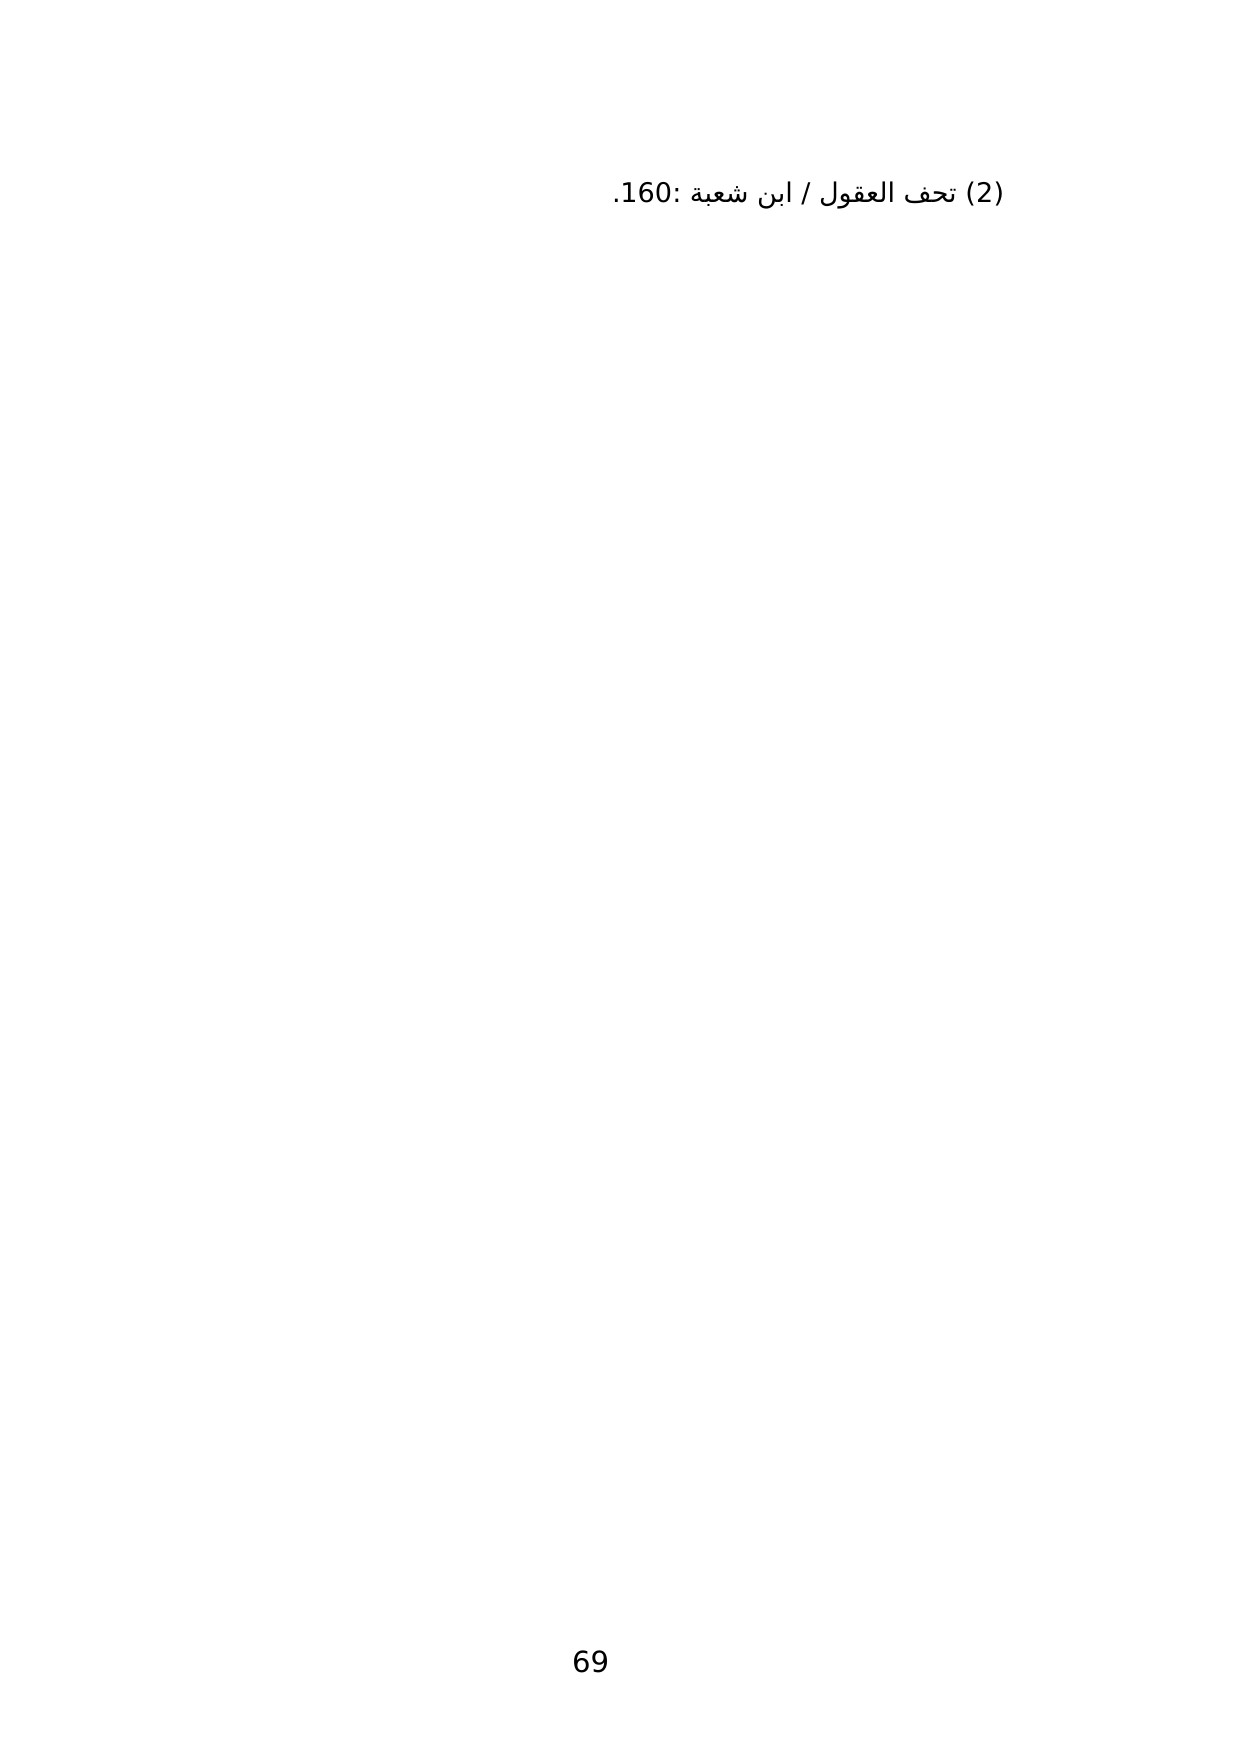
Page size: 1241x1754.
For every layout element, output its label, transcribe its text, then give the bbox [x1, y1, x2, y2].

text (2) تحف العقول / ابن شعبة :160. [236, 177, 1004, 209]
